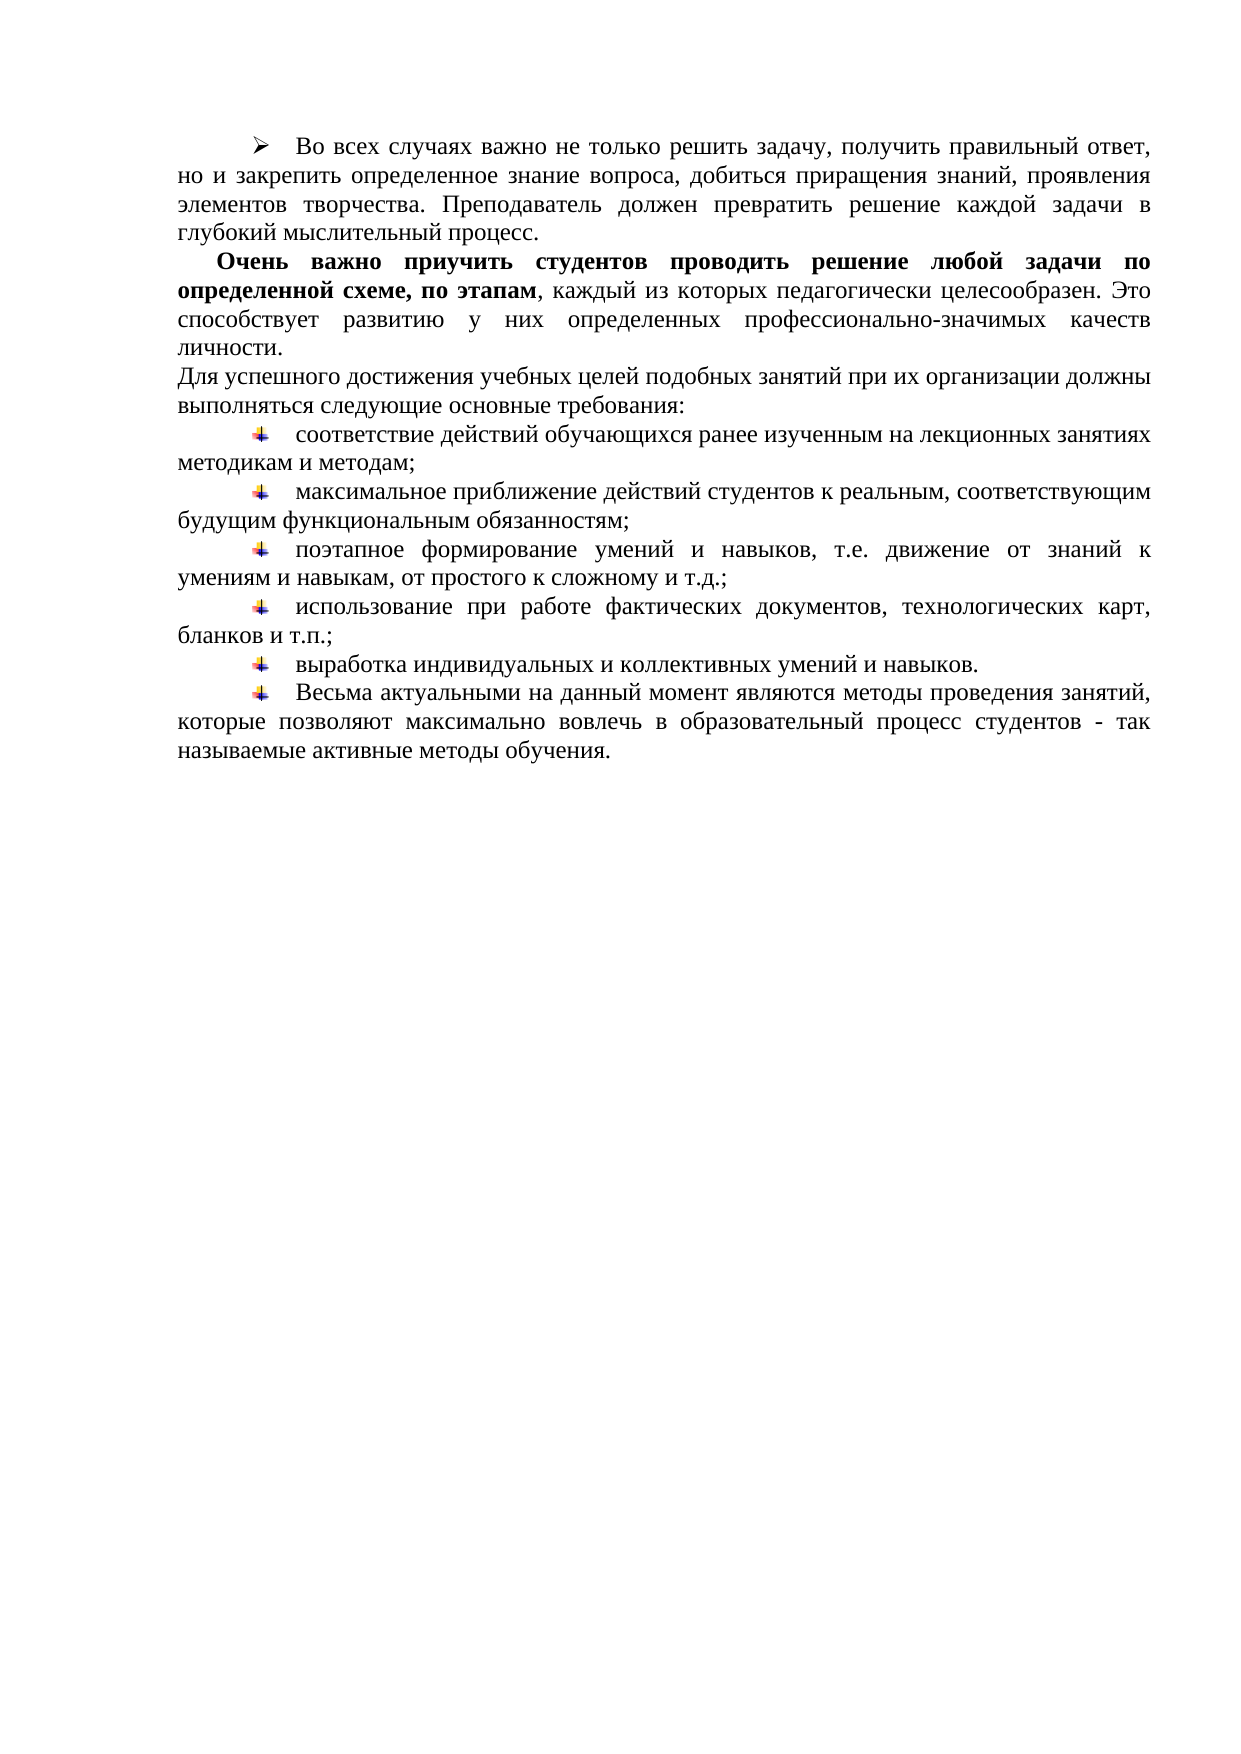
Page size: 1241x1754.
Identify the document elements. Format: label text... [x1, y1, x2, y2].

picture [252, 425, 269, 442]
list Во всех случаях важно не только решить задачу, получить правильный ответ, но и закрепить определенное знание вопроса, добиться приращения знаний, проявления элементов творчества. Преподаватель должен превратить решение каждой задачи в глубокий мыслительный процесс. [177, 131, 1152, 246]
list выработка индивидуальных и коллективных умений и навыков. [177, 649, 1152, 677]
list Весьма актуальными на данный момент являются методы проведения занятий, которые позволяют максимально вовлечь в образовательный процесс студентов - так называемые активные методы обучения. [177, 677, 1152, 764]
list поэтапное формирование умений и навыков, т.е. движение от знаний к умениям и навыкам, от простого к сложному и т.д.; [177, 534, 1152, 591]
list соответствие действий обучающихся ранее изученным на лекционных занятиях методикам и методам; [177, 419, 1152, 476]
picture [252, 684, 269, 701]
text Очень важно приучить студентов проводить решение любой задачи по определенной схеме, по этапам, каждый из которых педагогически целесообразен. Это способствует развитию у них определенных профессионально-значимых качеств личности. [177, 246, 1152, 361]
picture [252, 483, 269, 500]
list использование при работе фактических документов, технологических карт, бланков и т.п.; [177, 591, 1152, 649]
picture [252, 540, 269, 557]
picture [252, 655, 269, 672]
text Для успешного достижения учебных целей подобных занятий при их организации должны выполняться следующие основные требования: [177, 361, 1152, 419]
picture [252, 598, 269, 615]
list максимальное приближение действий студентов к реальным, соответствующим будущим функциональным обязанностям; [177, 476, 1152, 534]
